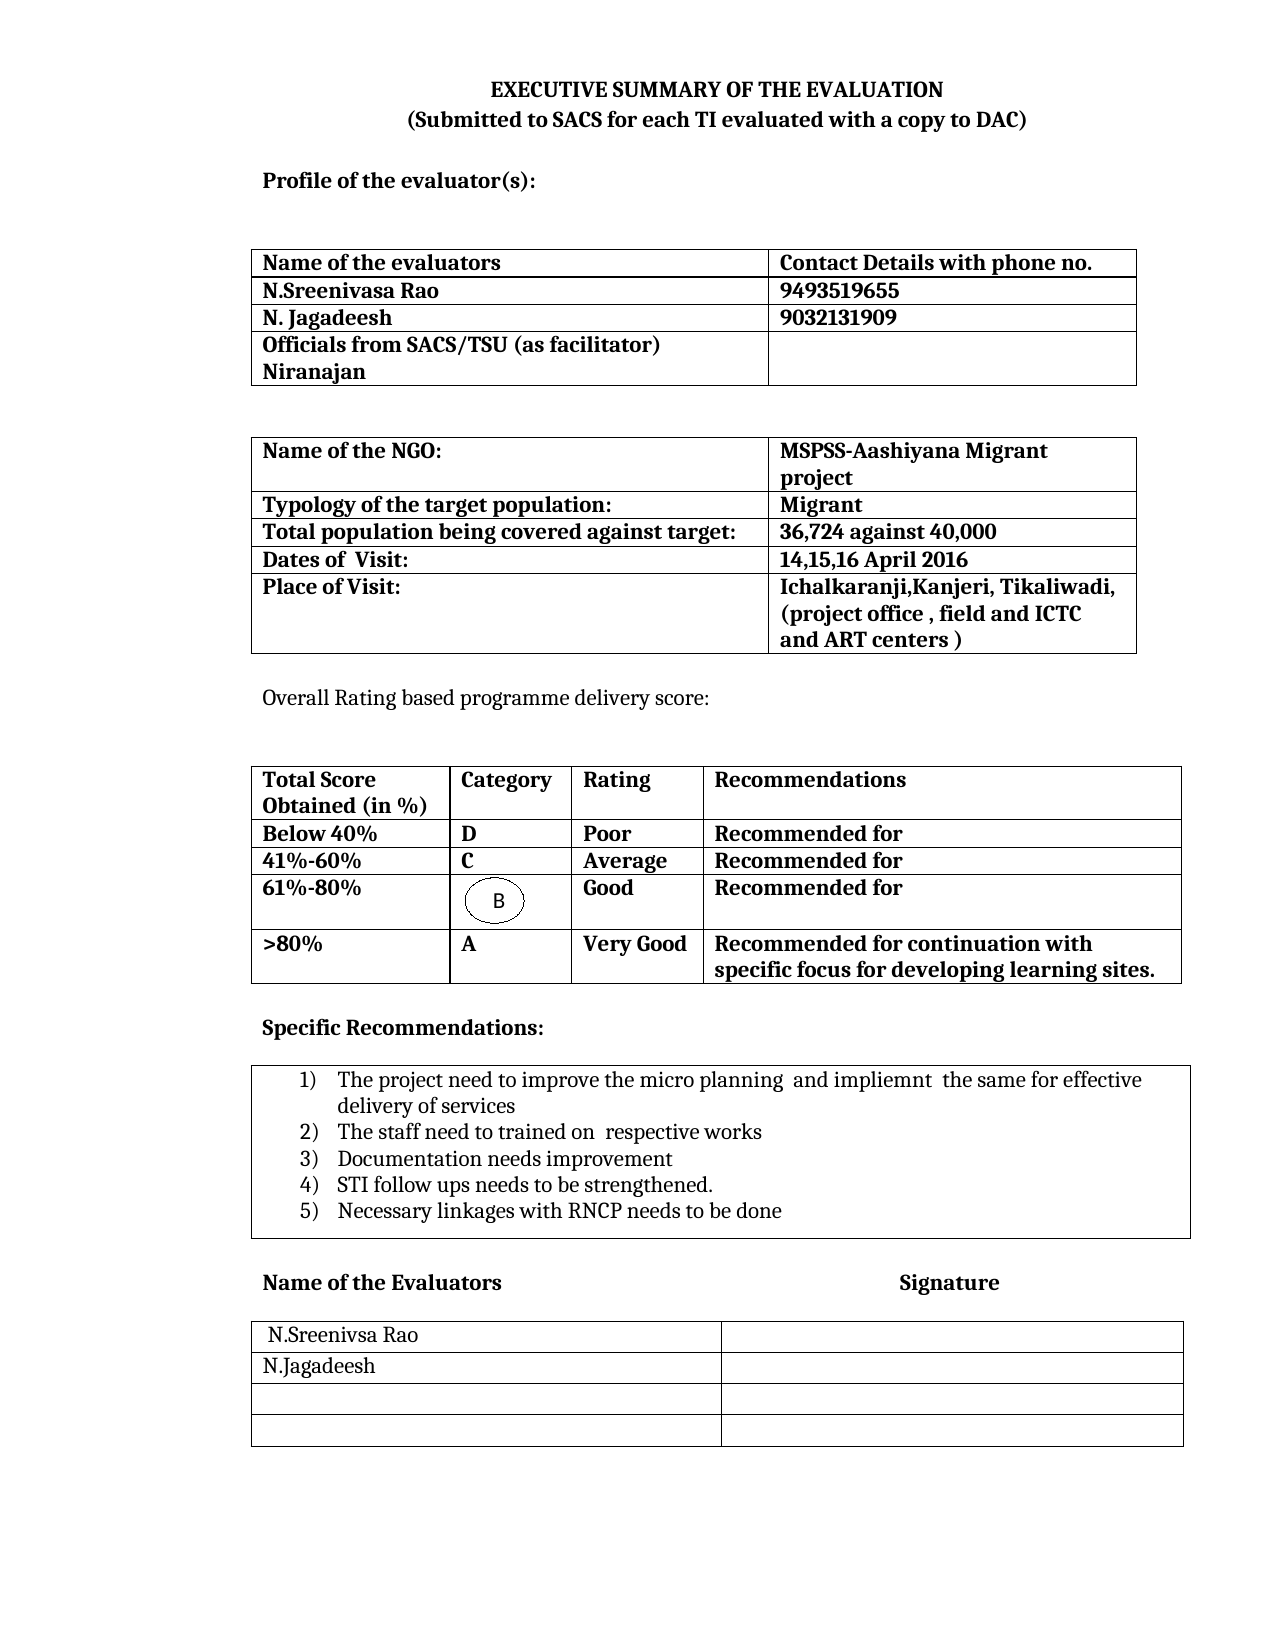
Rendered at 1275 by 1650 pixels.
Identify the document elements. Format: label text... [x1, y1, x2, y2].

table_cell [722, 1353, 1183, 1383]
table_cell A [451, 930, 571, 983]
table_cell C [451, 848, 571, 874]
table_cell N. Jagadeesh [252, 305, 768, 331]
table_cell Below 40% [252, 820, 449, 847]
table_cell [769, 332, 1136, 385]
table_cell Migrant [769, 492, 1136, 518]
list (Submitted to SACS for each TI evaluated with a copy to DAC) [262, 107, 1172, 134]
table_cell Typology of the target population: [252, 492, 768, 518]
table_cell Average [572, 848, 703, 874]
table_cell 61%-80% [252, 875, 449, 929]
table_header Recommendations [704, 767, 1181, 819]
table_cell Recommended for continuation with specific focus for developing learning sites. [704, 930, 1181, 983]
list Specific Recommendations: [262, 1014, 1172, 1041]
table_cell 41%-60% [252, 848, 449, 874]
table_header Total Score Obtained (in %) [252, 767, 449, 819]
list Overall Rating based programme delivery score: [262, 684, 1172, 711]
table_cell Officials from SACS/TSU (as facilitator) Niranajan [252, 332, 768, 385]
table_cell N.Jagadeesh [252, 1353, 721, 1383]
table_cell 36,724 against 40,000 [769, 519, 1136, 546]
table_cell [722, 1384, 1183, 1414]
table_header Name of the evaluators [252, 250, 768, 276]
table_cell Poor [572, 820, 703, 847]
table_cell Ichalkaranji,Kanjeri, Tikaliwadi, (project office , field and ICTC and ART centers ) [769, 574, 1136, 653]
table_cell [252, 1415, 721, 1446]
list Profile of the evaluator(s): [262, 168, 1172, 194]
table_cell Good [572, 875, 703, 929]
table_cell D [451, 820, 571, 847]
table_header MSPSS-Aashiyana Migrant project [769, 438, 1136, 491]
list Name of the Evaluators Signature [262, 1269, 1172, 1296]
table_header Rating [572, 767, 703, 819]
table_cell Total population being covered against target: [252, 519, 768, 546]
table_header Category [451, 767, 571, 819]
table_cell Recommended for [704, 875, 1181, 929]
table_header The project need to improve the micro planning and impliemnt the same for effective delivery of services The staff need to trained on respective works Documentation needs improvement STI follow ups needs to be strengthened. Necessary linkages with RNCP needs to be done [252, 1066, 1190, 1238]
table_cell N.Sreenivasa Rao [252, 278, 768, 304]
table_cell [722, 1415, 1183, 1446]
table_cell 9493519655 [769, 278, 1136, 304]
table_cell 14,15,16 April 2016 [769, 547, 1136, 573]
table_cell >80% [252, 930, 449, 983]
table_cell [252, 1384, 721, 1414]
table_header Contact Details with phone no. [769, 250, 1136, 276]
table_cell Place of Visit: [252, 574, 768, 653]
table_cell Recommended for [704, 820, 1181, 847]
list EXECUTIVE SUMMARY OF THE EVALUATION [262, 77, 1172, 103]
table_cell [451, 875, 571, 929]
table_header N.Sreenivsa Rao [252, 1322, 721, 1352]
table_cell Recommended for [704, 848, 1181, 874]
table_cell Very Good [572, 930, 703, 983]
table_cell 9032131909 [769, 305, 1136, 331]
table_header [722, 1322, 1183, 1352]
table_cell Dates of Visit: [252, 547, 768, 573]
table_header Name of the NGO: [252, 438, 768, 491]
